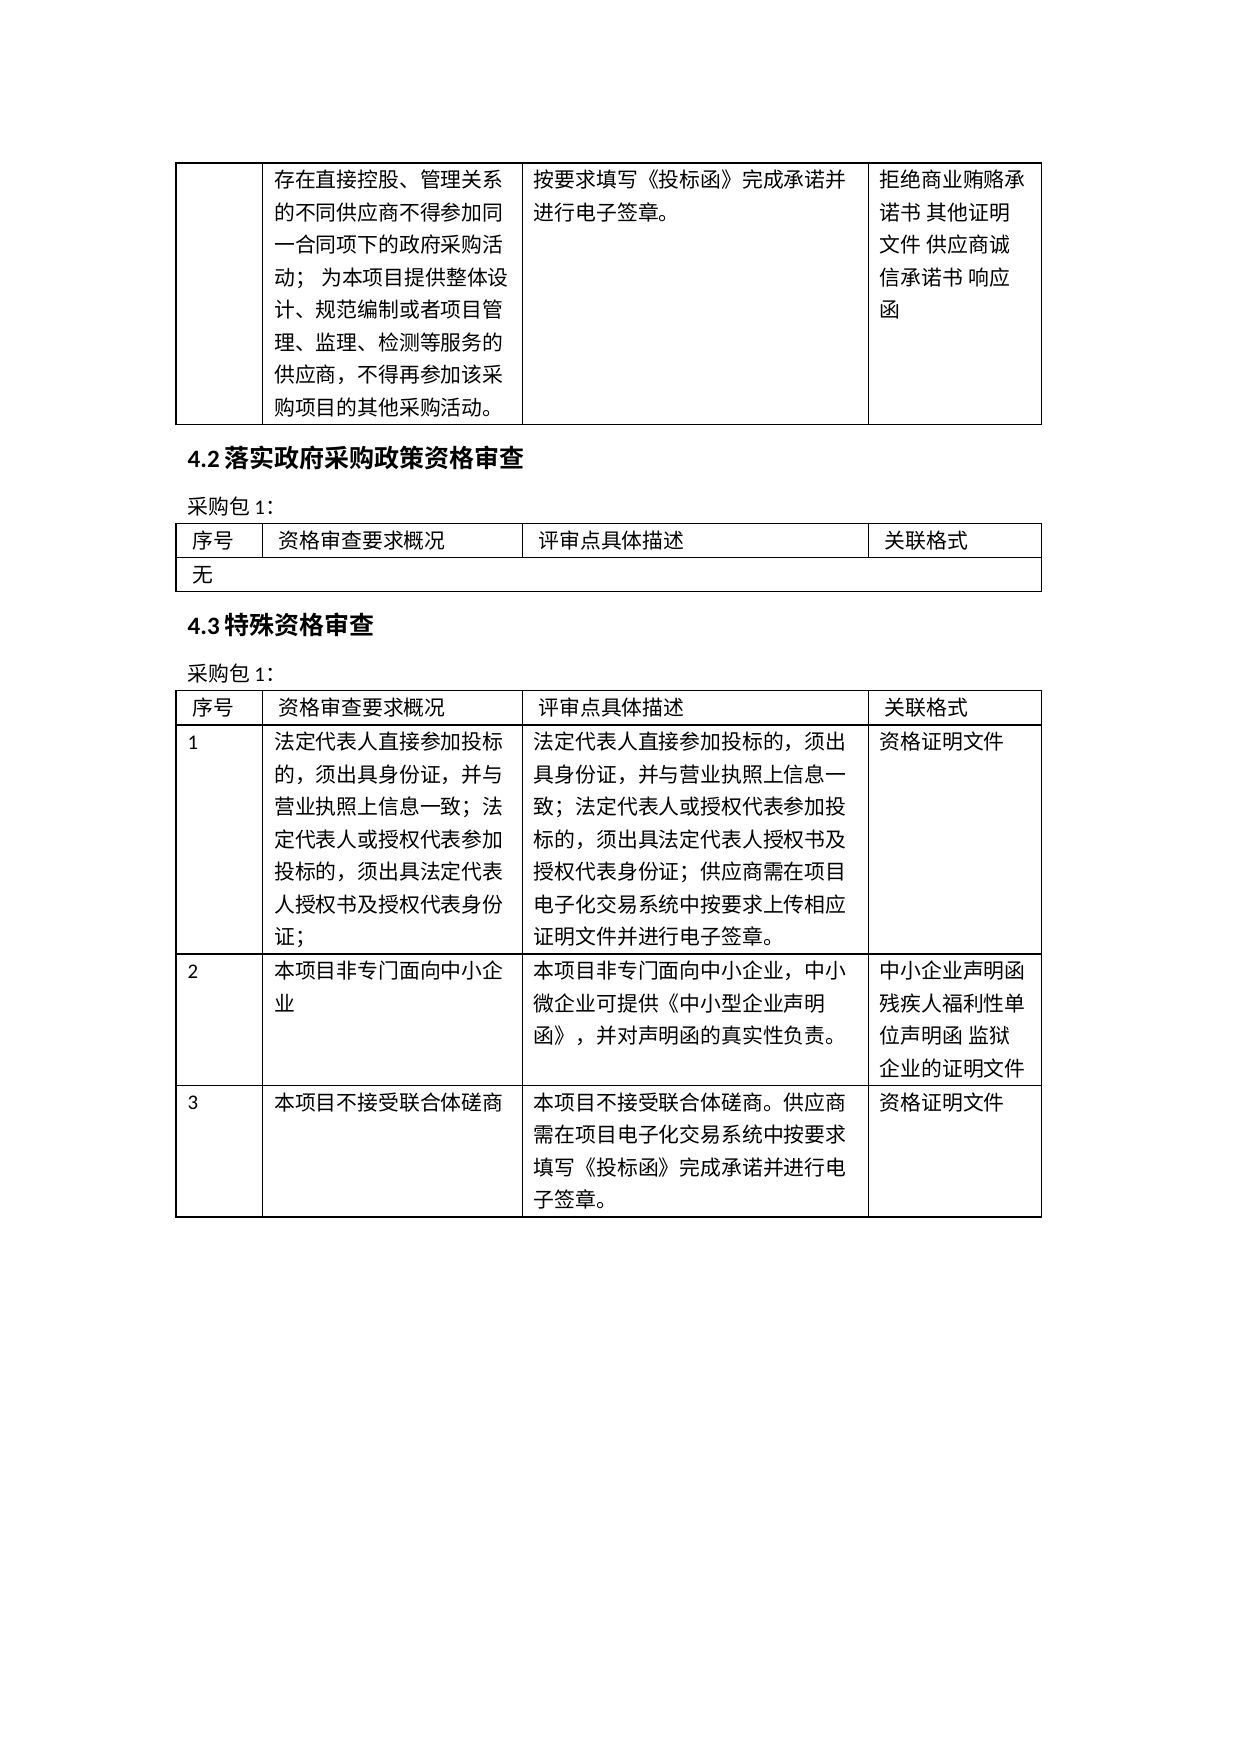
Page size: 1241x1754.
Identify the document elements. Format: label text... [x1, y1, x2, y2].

table_cell 2 [177, 955, 262, 1084]
text 采购包1： [187, 490, 1053, 523]
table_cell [263, 164, 522, 423]
table_cell 3 [177, 1086, 262, 1216]
text 4.3特殊资格审查 [187, 592, 1053, 657]
table_cell 中小企业声明函 残疾人福利性单位声明函 监狱企业的证明文件 [869, 955, 1041, 1084]
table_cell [523, 164, 868, 423]
table_cell 3 [177, 164, 262, 423]
text 4.2落实政府采购政策资格审查 [187, 425, 1053, 490]
table_header 资格审查要求概况 [263, 524, 522, 557]
table_cell 本项目不接受联合体磋商 [263, 1086, 522, 1216]
table_cell 无 [177, 558, 1041, 591]
table_header 序号 [177, 524, 262, 557]
table_cell 本项目非专门面向中小企业 [263, 955, 522, 1084]
table_header 关联格式 [869, 524, 1041, 557]
table_cell 本项目不接受联合体磋商。供应商需在项目电子化交易系统中按要求填写《投标函》完成承诺并进行电子签章。 [523, 1086, 868, 1216]
table_cell 法定代表人直接参加投标的，须出具身份证，并与营业执照上信息一致；法定代表人或授权代表参加投标的，须出具法定代表人授权书及授权代表身份证； [263, 726, 522, 953]
table_header 评审点具体描述 [523, 524, 868, 557]
text 采购包1： [187, 657, 1053, 690]
table_cell 资格证明文件 [869, 1086, 1041, 1216]
table_header 评审点具体描述 [523, 691, 868, 724]
table_cell 法定代表人直接参加投标的，须出具身份证，并与营业执照上信息一致；法定代表人或授权代表参加投标的，须出具法定代表人授权书及授权代表身份证；供应商需在项目电子化交易系统中按要求上传相应证明文件并进行电子签章。 [523, 726, 868, 953]
table_header 资格审查要求概况 [263, 691, 522, 724]
table_cell 资格证明文件 [869, 726, 1041, 953]
table_cell 1 [177, 726, 262, 953]
table_header 序号 [177, 691, 262, 724]
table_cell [869, 164, 1041, 423]
table_cell 本项目非专门面向中小企业，中小微企业可提供《中小型企业声明函》，并对声明函的真实性负责。 [523, 955, 868, 1084]
table_header 关联格式 [869, 691, 1041, 724]
